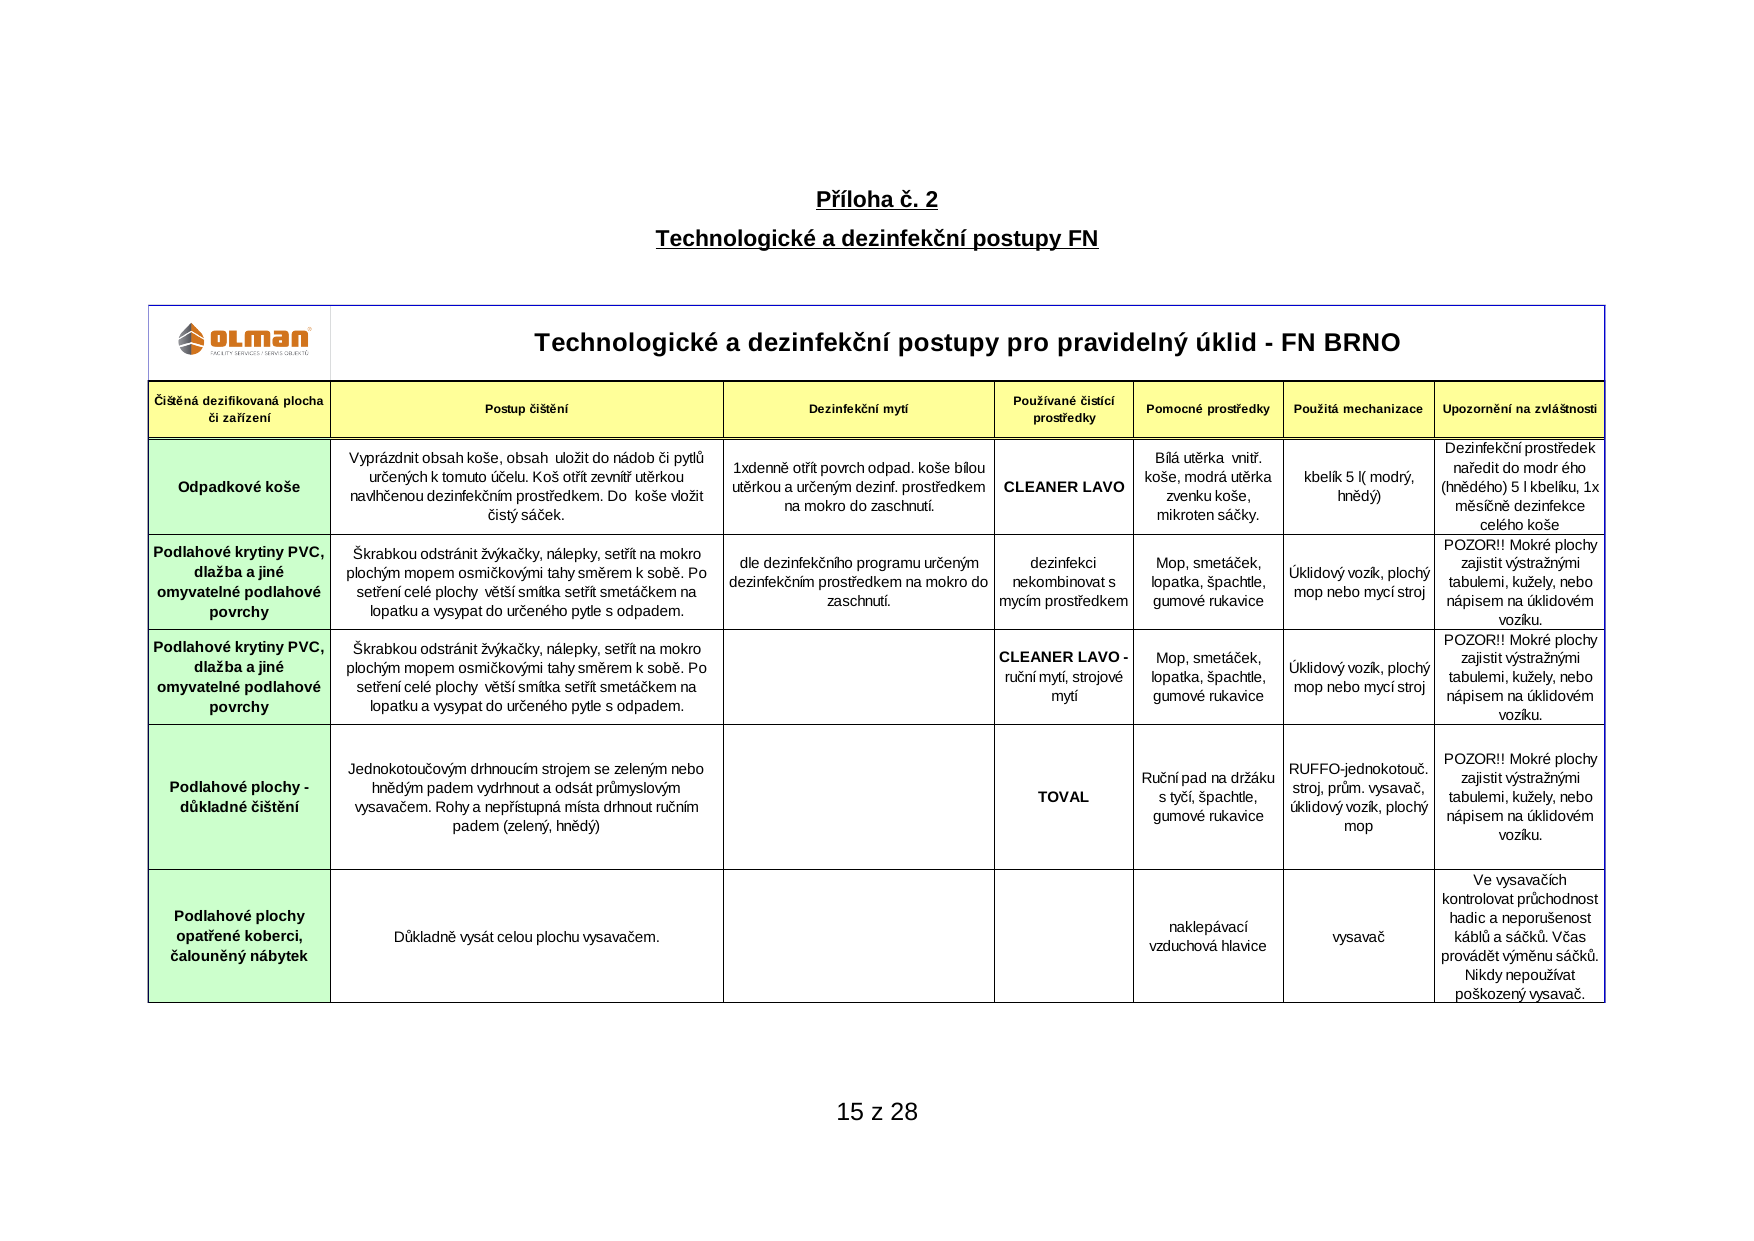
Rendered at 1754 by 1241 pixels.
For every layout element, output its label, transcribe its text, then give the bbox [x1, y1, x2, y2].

text Technologické a dezinfekční postupy FN [148, 225, 1606, 252]
text Příloha č. 2 [148, 186, 1606, 213]
